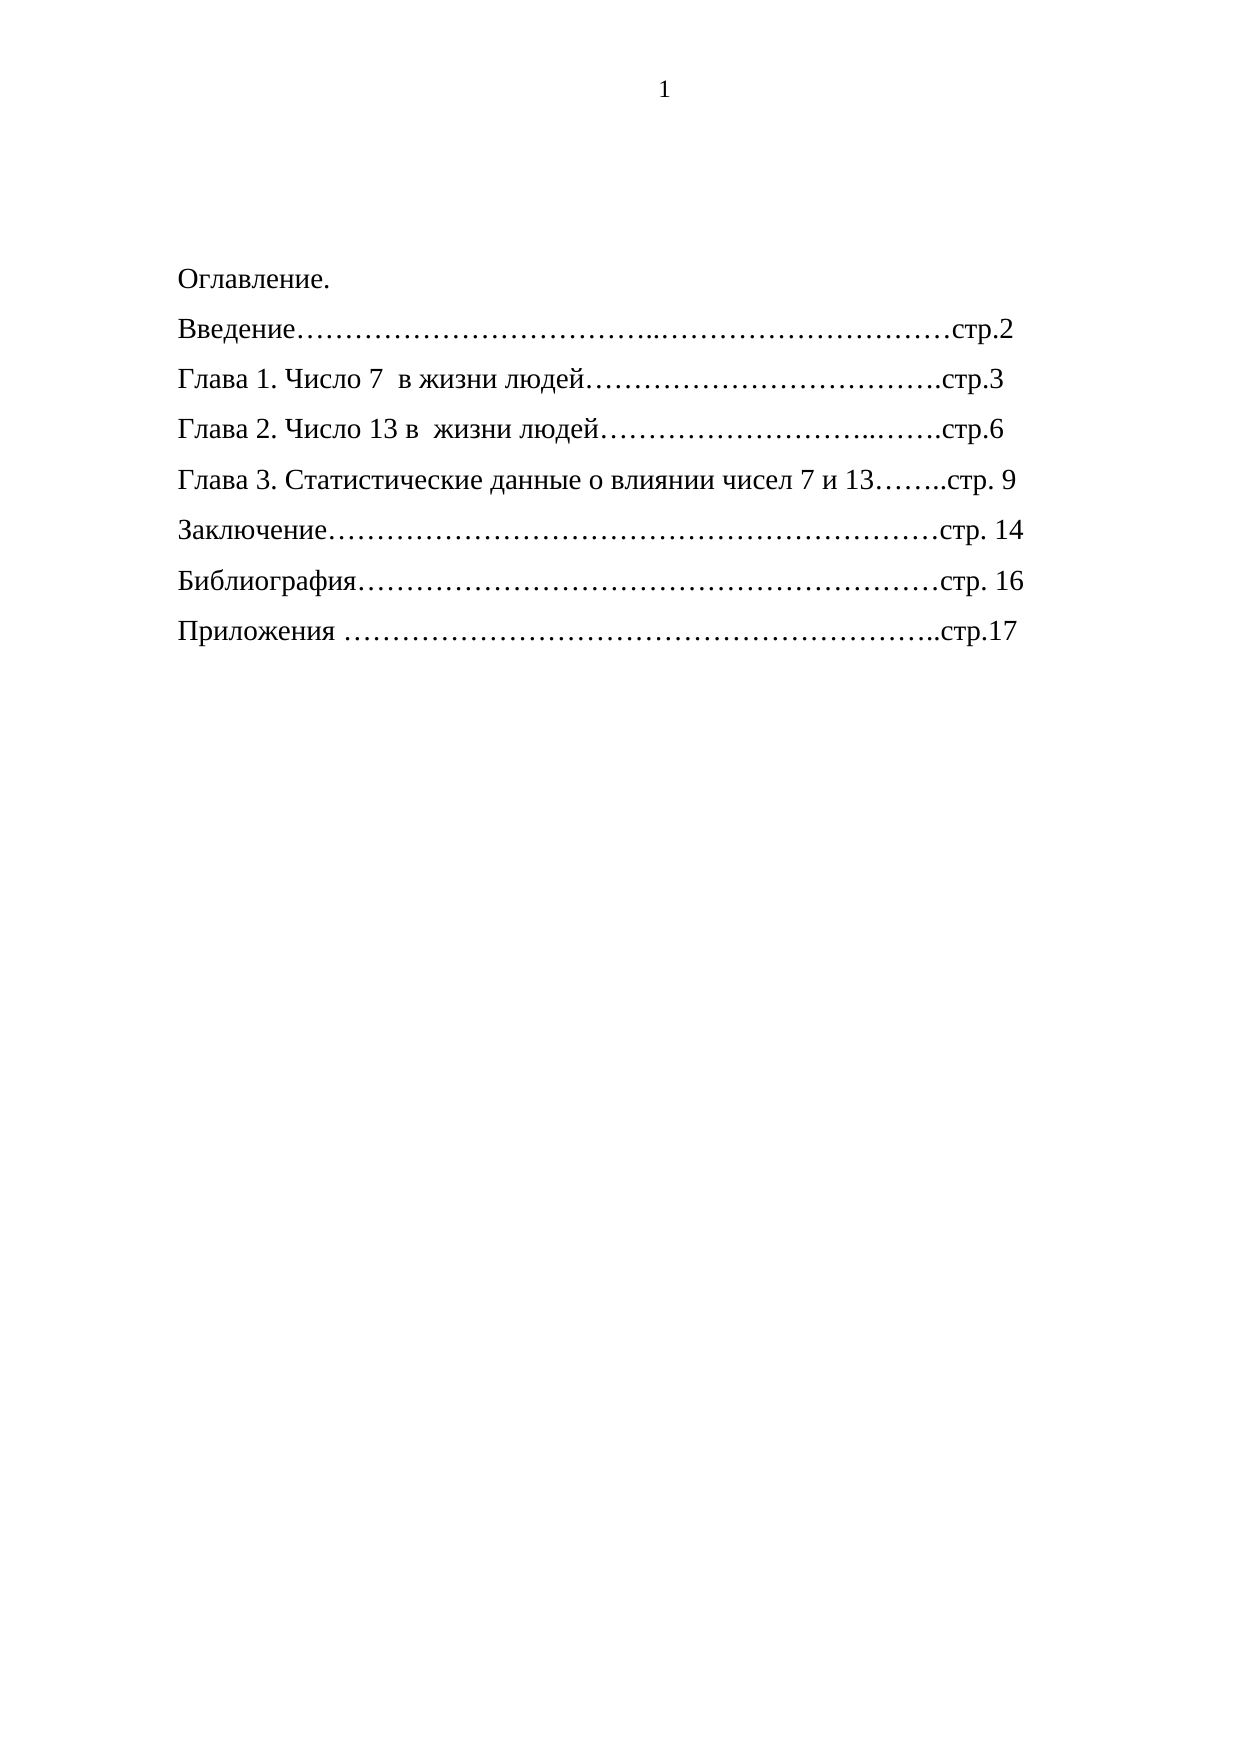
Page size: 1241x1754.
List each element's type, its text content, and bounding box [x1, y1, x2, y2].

text Заключение………………………………………………………стр. 14 [177, 512, 1152, 546]
text Введение………………………………..…………………………стр.2 [177, 311, 1152, 344]
text Оглавление. [177, 261, 1152, 294]
text Приложения ……………………………………………………..стр.17 [177, 613, 1152, 646]
text Глава 3. Статистические данные о влиянии чисел 7 и 13……..стр. 9 [177, 462, 1152, 496]
text Библиография……………………………………………………стр. 16 [177, 563, 1152, 596]
text Глава 2. Число 13 в жизни людей………………………..…….стр.6 [177, 412, 1152, 445]
text Глава 1. Число 7 в жизни людей……………………………….стр.3 [177, 361, 1152, 395]
